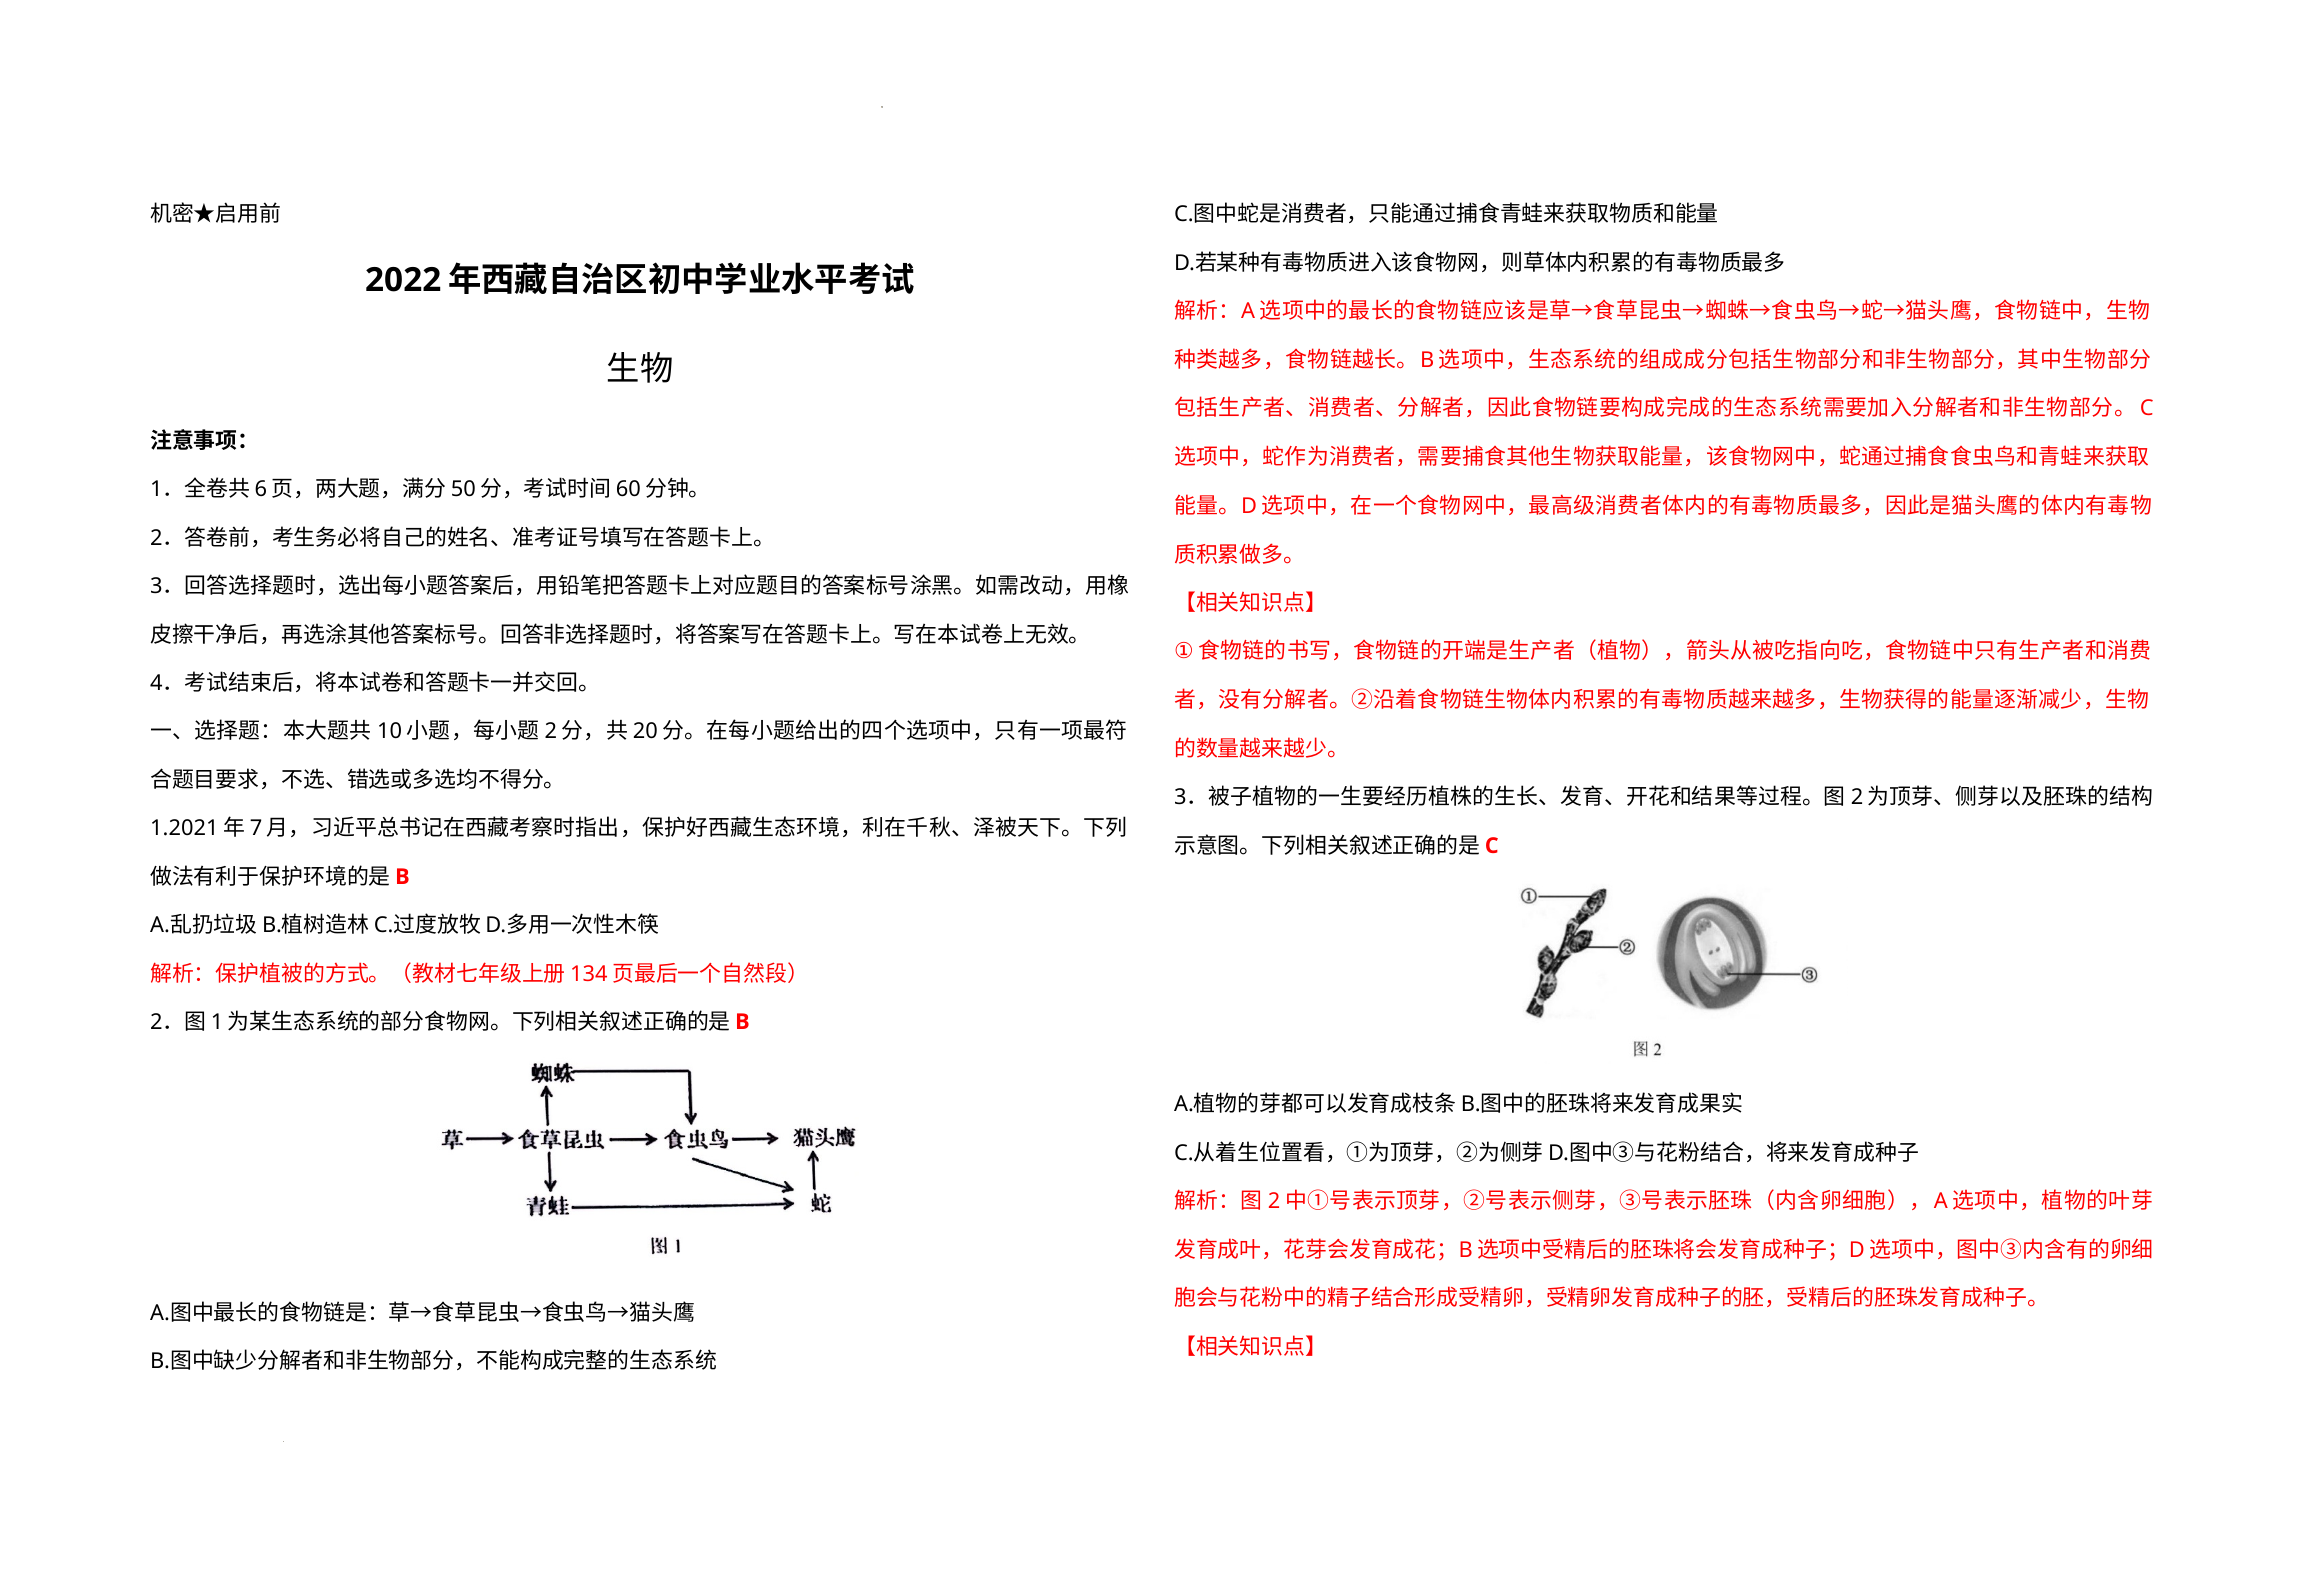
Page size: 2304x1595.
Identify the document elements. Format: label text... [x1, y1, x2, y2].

text A.乱扔垃圾B.植树造林C.过度放牧D.多用一次性木筷 [150, 907, 1129, 939]
text 生物 [150, 333, 1129, 398]
text 机密★启用前 [150, 196, 1129, 228]
text 4．考试结束后，将本试卷和答题卡一并交回。 [150, 664, 1129, 697]
text 【相关知识点】 [1174, 585, 2153, 617]
text C.图中蛇是消费者，只能通过捕食青蛙来获取物质和能量 [1174, 196, 2153, 228]
text 1.2021年7月，习近平总书记在西藏考察时指出，保护好西藏生态环境，利在千秋、泽被天下。下列做法有利于保护环境的是B [150, 810, 1129, 891]
text 解析：保护植被的方式。（教材七年级上册134页最后一个自然段） [150, 955, 1129, 988]
text A.图中最长的食物链是：草→食草昆虫→食虫鸟→猫头鹰 [150, 1294, 1129, 1327]
text 3．回答选择题时，选出每小题答案后，用铅笔把答题卡上对应题目的答案标号涂黑。如需改动，用橡皮擦干净后，再选涂其他答案标号。回答非选择题时，将答案写在答题卡上。写在本试卷上无效。 [150, 567, 1129, 649]
text 一、选择题：本大题共10小题，每小题2分，共20分。在每小题给出的四个选项中，只有一项最符合题目要求，不选、错选或多选均不得分。 [150, 713, 1129, 794]
text 2022年西藏自治区初中学业水平考试 [150, 244, 1129, 309]
text 1．全卷共6页，两大题，满分50分，考试时间60分钟。 [150, 471, 1129, 503]
text 解析：A选项中的最长的食物链应该是草→食草昆虫→蜘蛛→食虫鸟→蛇→猫头鹰，食物链中，生物种类越多，食物链越长。B选项中，生态系统的组成成分包括生物部分和非生物部分，其中生物部分包括生产者、消费者、分解者，因此食物链要构成完成的生态系统需要加入分解者和非生物部分。C选项中，蛇作为消费者，需要捕食其他生物获取能量，该食物网中，蛇通过捕食食虫鸟和青蛙来获取能量。D选项中，在一个食物网中，最高级消费者体内的有毒物质最多，因此是猫头鹰的体内有毒物质积累做多。 [1174, 293, 2153, 569]
text D.若某种有毒物质进入该食物网，则草体内积累的有毒物质最多 [1174, 244, 2153, 277]
picture [1479, 876, 1848, 1064]
text C.从着生位置看，①为顶芽，②为侧芽D.图中③与花粉结合，将来发育成种子 [1174, 1134, 2153, 1167]
text A.植物的芽都可以发育成枝条B.图中的胚珠将来发育成果实 [1174, 1086, 2153, 1118]
text ①食物链的书写，食物链的开端是生产者（植物），箭头从被吃指向吃，食物链中只有生产者和消费者，没有分解者。②沿着食物链生物体内积累的有毒物质越来越多，生物获得的能量逐渐减少，生物的数量越来越少。 [1174, 633, 2153, 763]
text 注意事项： [150, 422, 1129, 455]
text 2．图1为某生态系统的部分食物网。下列相关叙述正确的是B [150, 1004, 1129, 1036]
text 【相关知识点】 [1174, 1328, 2153, 1361]
text 3．被子植物的一生要经历植株的生长、发育、开花和结果等过程。图2为顶芽、侧芽以及胚珠的结构示意图。下列相关叙述正确的是C [1174, 779, 2153, 860]
picture [420, 1052, 859, 1258]
text 解析：图2中①号表示顶芽，②号表示侧芽，③号表示胚珠（内含卵细胞），A选项中，植物的叶芽发育成叶，花芽会发育成花；B选项中受精后的胚珠将会发育成种子；D选项中，图中③内含有的卵细胞会与花粉中的精子结合形成受精卵，受精卵发育成种子的胚，受精后的胚珠发育成种子。 [1174, 1182, 2153, 1312]
text 2．答卷前，考生务必将自己的姓名、准考证号填写在答题卡上。 [150, 519, 1129, 552]
text B.图中缺少分解者和非生物部分，不能构成完整的生态系统 [150, 1343, 1129, 1375]
